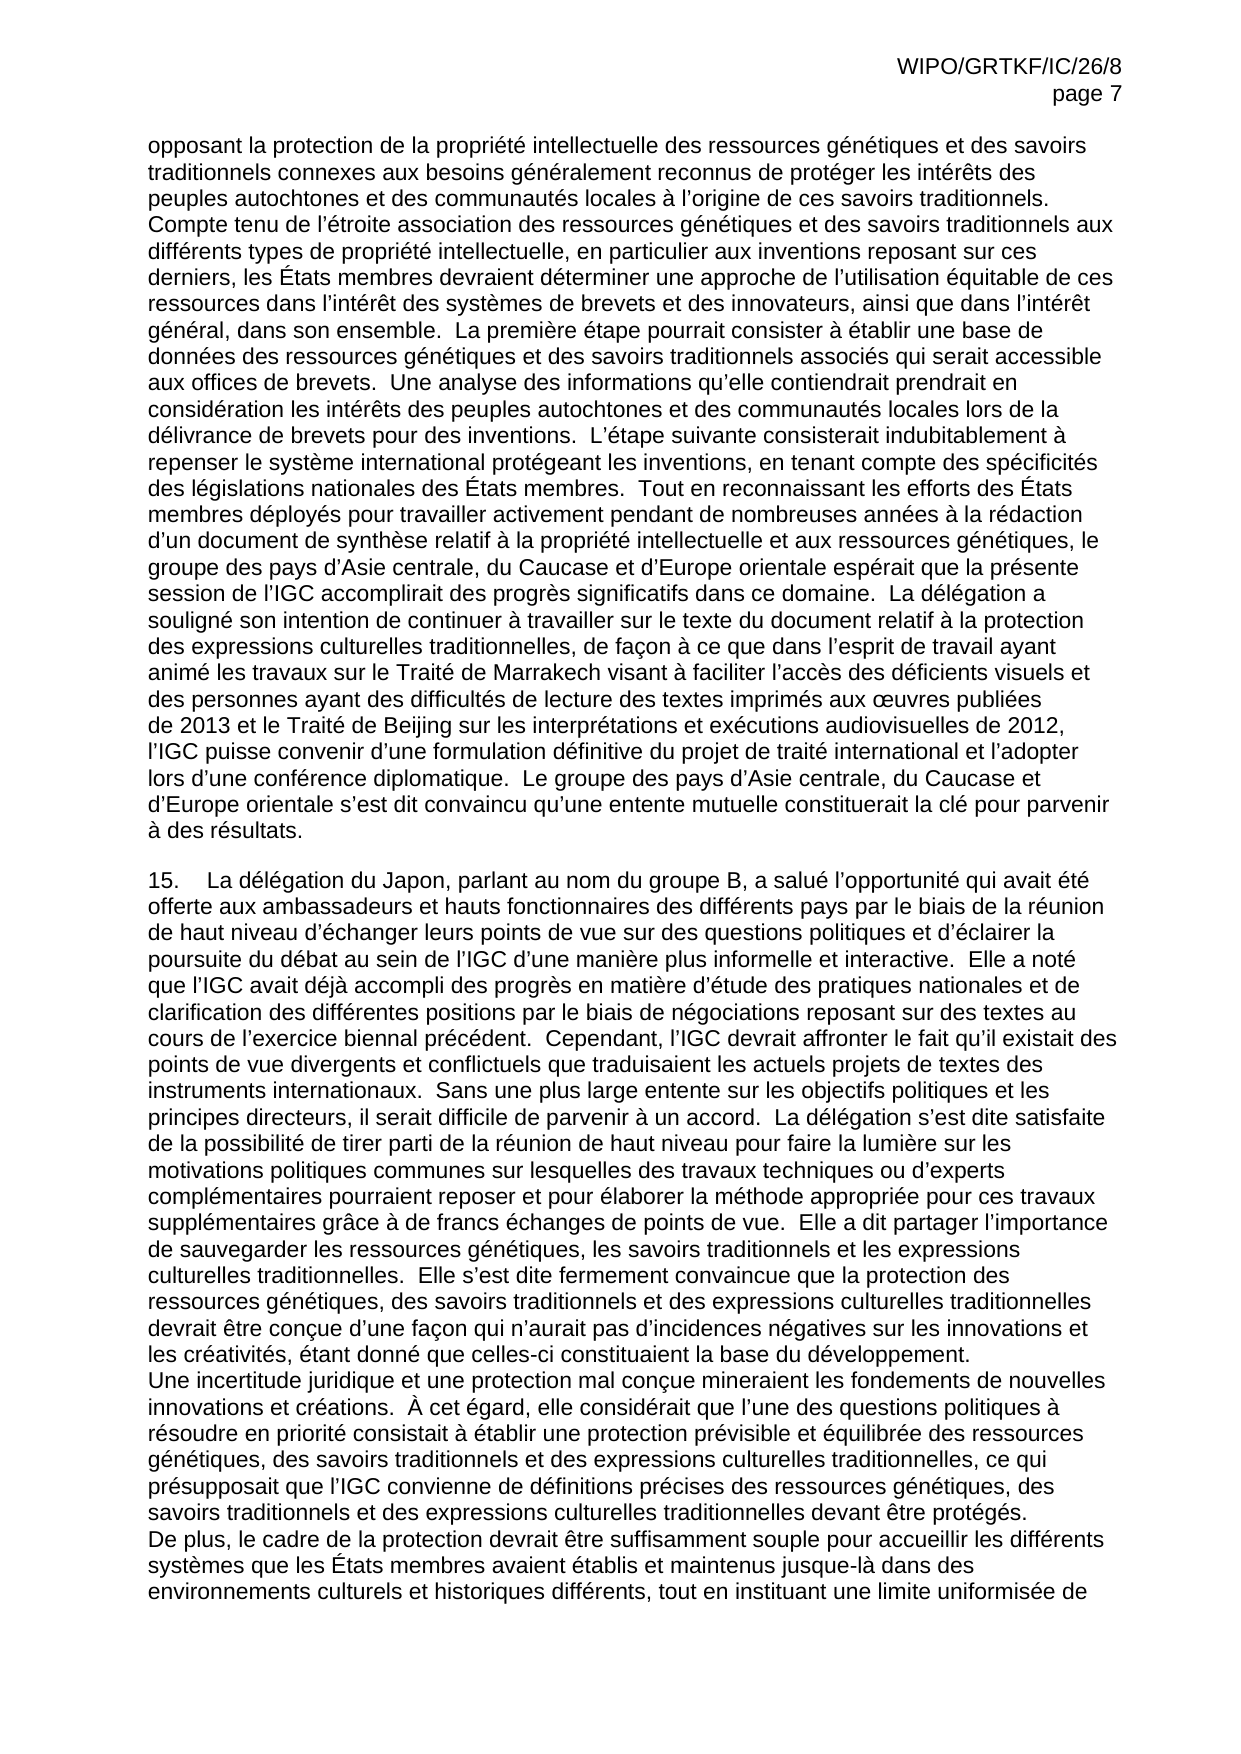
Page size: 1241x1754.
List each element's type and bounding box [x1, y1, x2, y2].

list [148, 867, 1122, 1604]
list [148, 132, 1122, 844]
